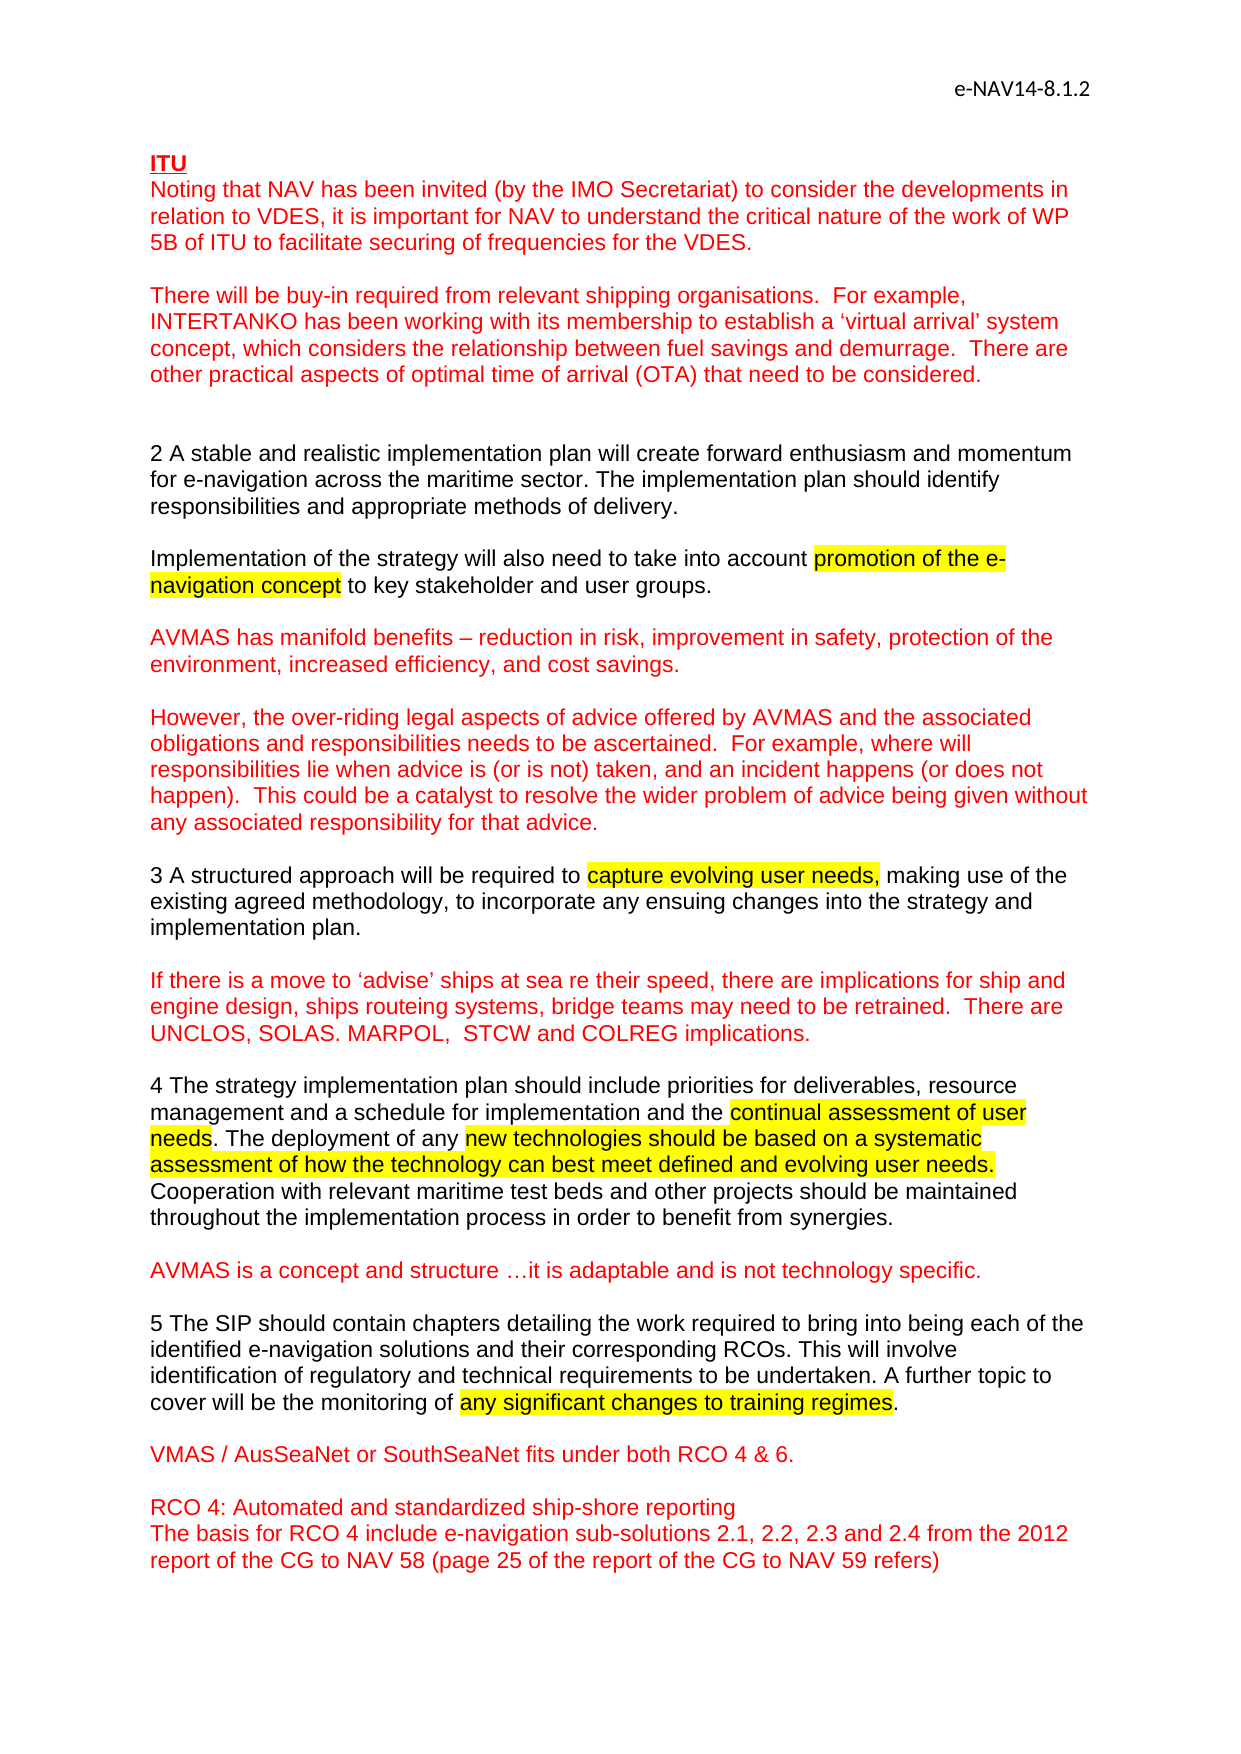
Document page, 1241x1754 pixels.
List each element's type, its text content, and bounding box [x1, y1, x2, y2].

text If there is a move to ‘advise’ ships at sea re their speed, there are implications for ship and engine design, ships routeing systems, bridge teams may need to be retrained. There are UNCLOS, SOLAS. MARPOL, STCW and COLREG implications. [150, 967, 1090, 1046]
text There will be buy-in required from relevant shipping organisations. For example, INTERTANKO has been working with its membership to establish a ‘virtual arrival’ system concept, which considers the relationship between fuel savings and demurrage. There are other practical aspects of optimal time of arrival (OTA) that need to be considered. [150, 282, 1090, 387]
text 2 A stable and realistic implementation plan will create forward enthusiasm and momentum for e-navigation across the maritime sector. The implementation plan should identify responsibilities and appropriate methods of delivery. [150, 440, 1090, 519]
text VMAS / AusSeaNet or SouthSeaNet fits under both RCO 4 & 6. [150, 1441, 1090, 1468]
text 4 The strategy implementation plan should include priorities for deliverables, resource management and a schedule for implementation and the continual assessment of user needs. The deployment of any new technologies should be based on a systematic assessment of how the technology can best meet defined and evolving user needs. Cooperation with relevant maritime test beds and other projects should be maintained throughout the implementation process in order to benefit from synergies. [150, 1072, 1090, 1231]
text The basis for RCO 4 include e-navigation sub-solutions 2.1, 2.2, 2.3 and 2.4 from the 2012 report of the CG to NAV 58 (page 25 of the report of the CG to NAV 59 refers) [150, 1520, 1090, 1573]
text Implementation of the strategy will also need to take into account promotion of the e-navigation concept to key stakeholder and user groups. [150, 545, 1090, 598]
text However, the over-riding legal aspects of advice offered by AVMAS and the associated obligations and responsibilities needs to be ascertained. For example, where will responsibilities lie when advice is (or is not) taken, and an incident happens (or does not happen). This could be a catalyst to resolve the wider problem of advice being given without any associated responsibility for that advice. [150, 703, 1090, 835]
text Noting that NAV has been invited (by the IMO Secretariat) to consider the developments in relation to VDES, it is important for NAV to understand the critical nature of the work of WP 5B of ITU to facilitate securing of frequencies for the VDES. [150, 176, 1090, 255]
text AVMAS is a concept and structure …it is adaptable and is not technology specific. [150, 1257, 1090, 1283]
text ITU [150, 150, 1090, 176]
text 5 The SIP should contain chapters detailing the work required to bring into being each of the identified e-navigation solutions and their corresponding RCOs. This will involve identification of regulatory and technical requirements to be undertaken. A further topic to cover will be the monitoring of any significant changes to training regimes. [150, 1309, 1090, 1415]
text RCO 4: Automated and standardized ship-shore reporting [150, 1494, 1090, 1520]
text 3 A structured approach will be required to capture evolving user needs, making use of the existing agreed methodology, to incorporate any ensuing changes into the strategy and implementation plan. [150, 862, 1090, 941]
text AVMAS has manifold benefits – reduction in risk, improvement in safety, protection of the environment, increased efficiency, and cost savings. [150, 624, 1090, 677]
